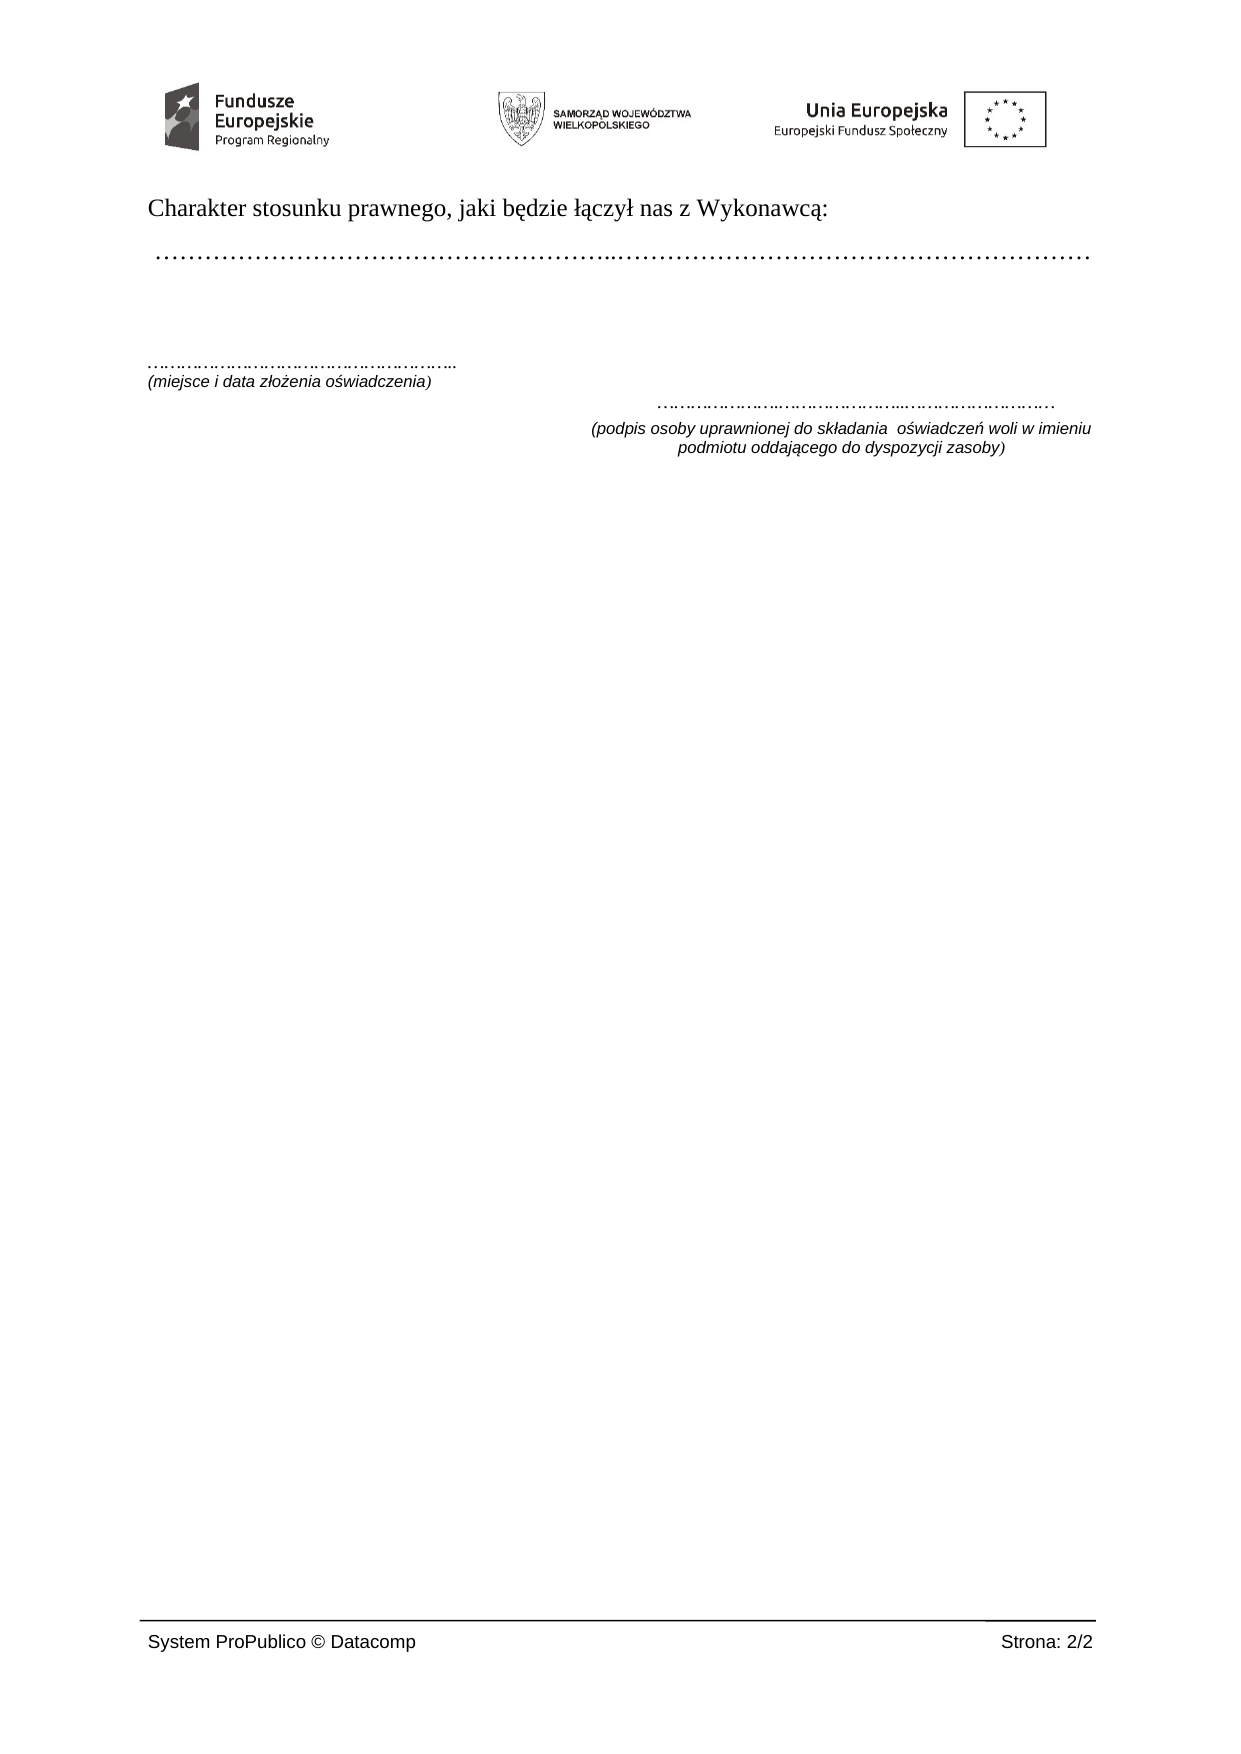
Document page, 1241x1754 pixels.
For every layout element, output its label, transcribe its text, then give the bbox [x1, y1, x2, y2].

text Charakter stosunku prawnego, jaki będzie łączył nas z Wykonawcą: [148, 193, 1093, 222]
picture [147, 73, 1064, 165]
text ………………………………………………..………………………………………………… [148, 236, 1093, 265]
text ………………….…………………..……………………… [148, 391, 1093, 413]
text (podpis osoby uprawnionej do składania oświadczeń woli w imieniu podmiotu oddającego do dyspozycji zasoby) [590, 419, 1093, 457]
text ……………………………………………….. [148, 351, 1093, 372]
text (miejsce i data złożenia oświadczenia) [148, 372, 1093, 391]
